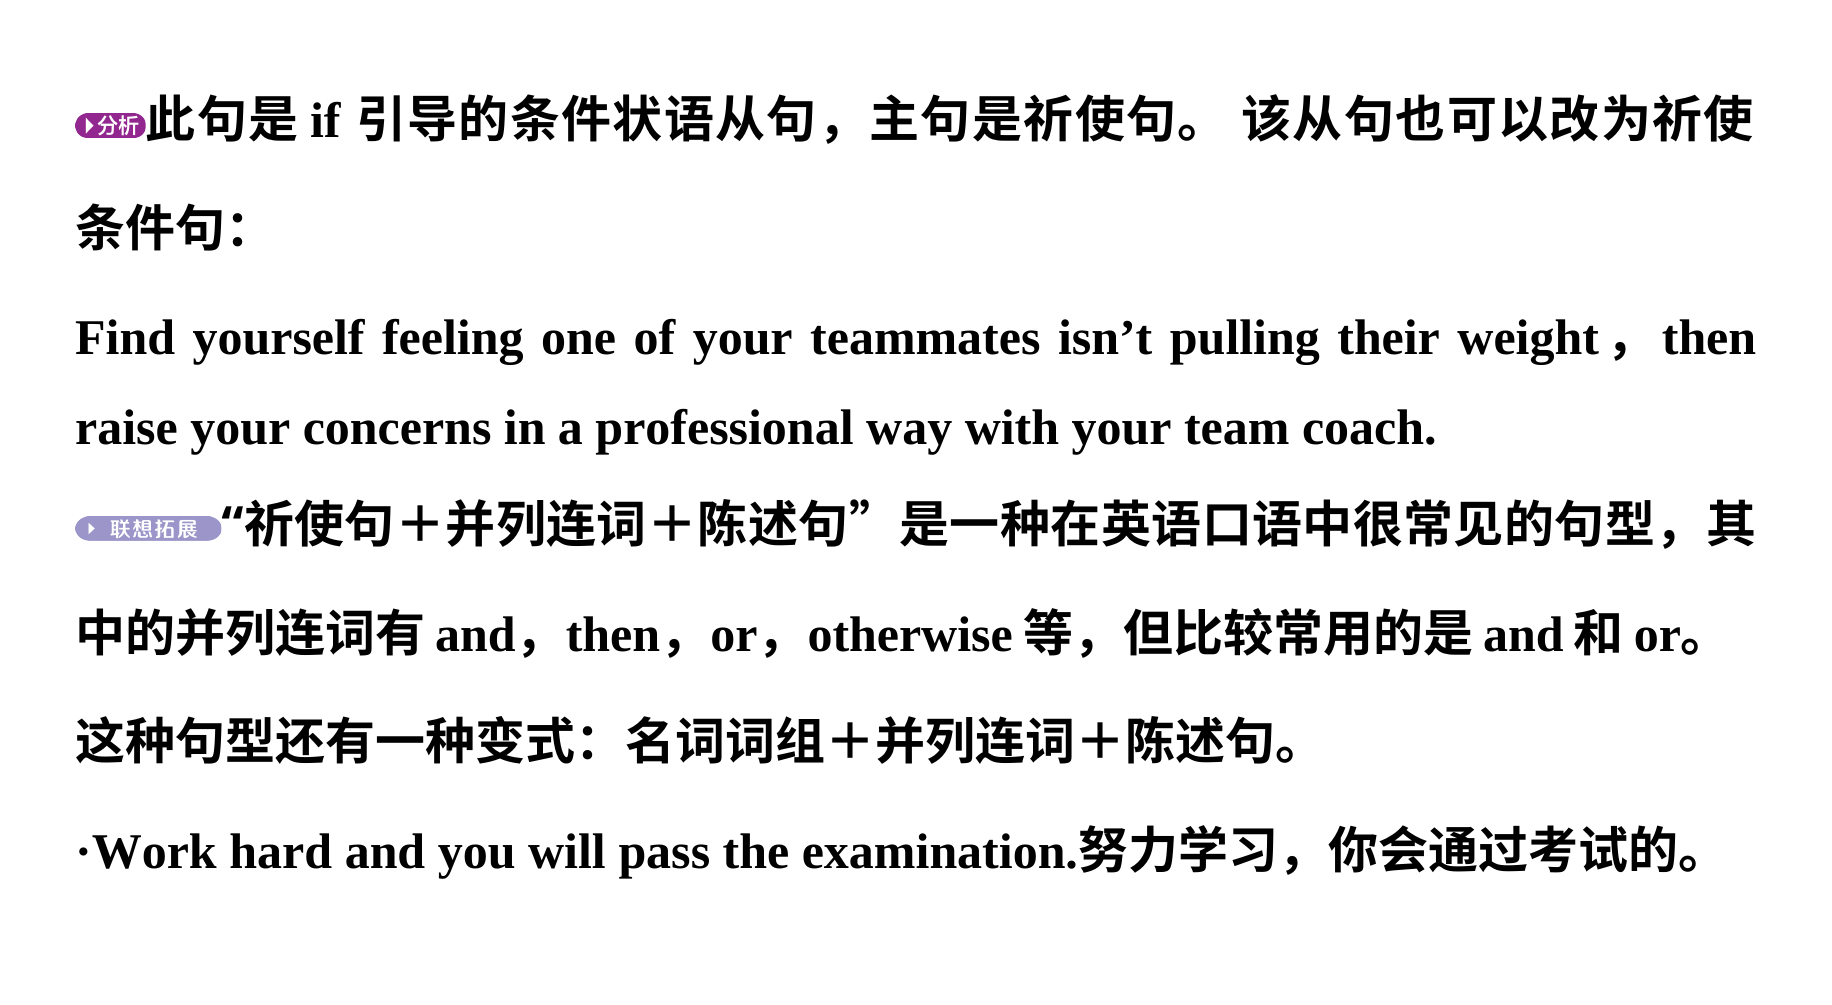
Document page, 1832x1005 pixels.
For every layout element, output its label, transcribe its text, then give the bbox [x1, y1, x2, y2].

text “祈使句＋并列连词＋陈述句”是一种在英语口语中很常见的句型，其中的并列连词有and，then，or，otherwise等，但比较常用的是and和or。 [75, 484, 1756, 665]
text 此句是if 引导的条件状语从句，主句是祈使句。 该从句也可以改为祈使条件句： [75, 79, 1756, 261]
picture [75, 516, 222, 542]
text ·Work hard and you will pass the examination.努力学习，你会通过考试的。 [75, 810, 1756, 882]
text 这种句型还有一种变式：名词词组＋并列连词＋陈述句。 [75, 701, 1756, 774]
picture [75, 113, 146, 138]
text Find yourself feeling one of your teammates isn’t pulling their weight，then raise your concerns in a professional way with your team coach. [75, 297, 1756, 455]
